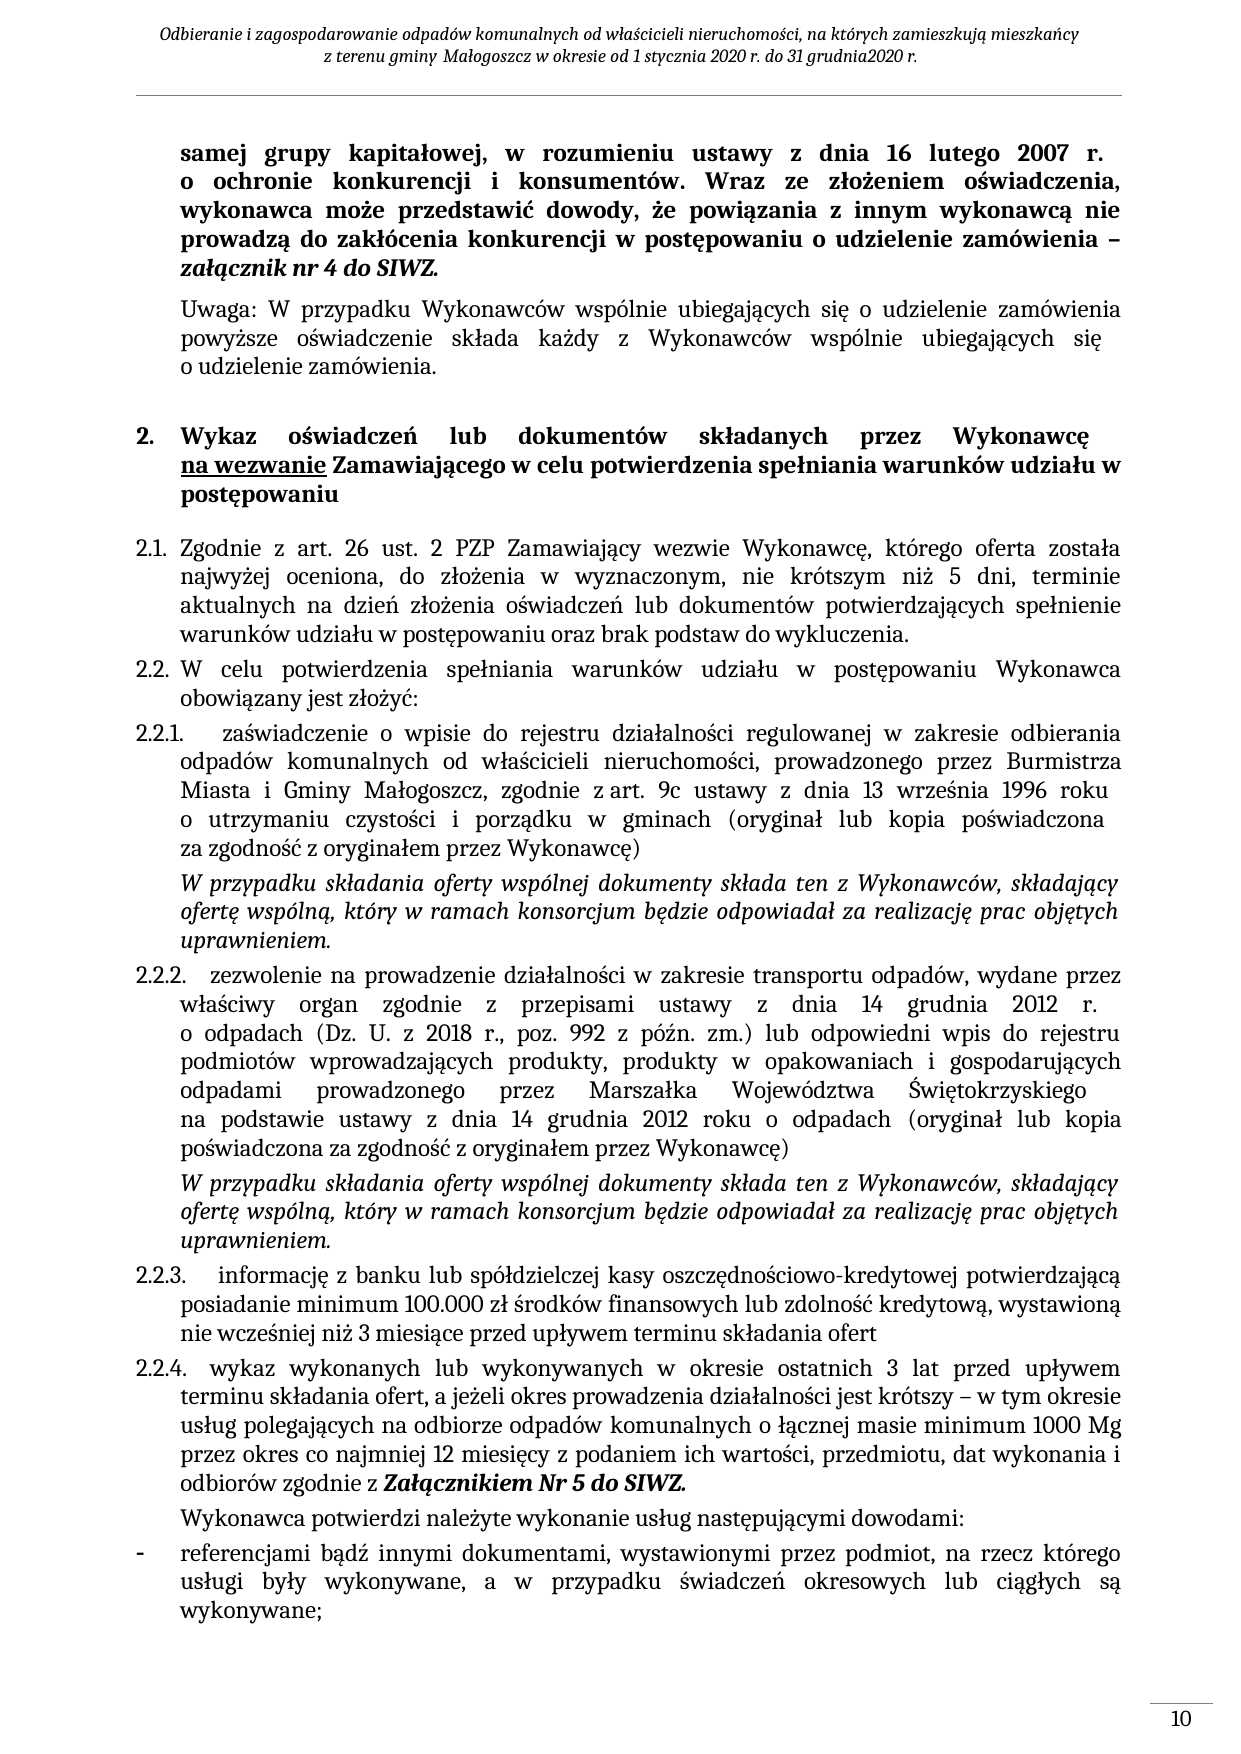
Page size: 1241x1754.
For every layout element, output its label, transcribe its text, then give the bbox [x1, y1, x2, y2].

text Uwaga: W przypadku Wykonawców wspólnie ubiegających się o udzielenie zamówienia powyższe oświadczenie składa każdy z Wykonawców wspólnie ubiegających się o udzielenie zamówienia. [180, 295, 1122, 381]
list zaświadczenie o wpisie do rejestru działalności regulowanej w zakresie odbierania odpadów komunalnych od właścicieli nieruchomości, prowadzonego przez Burmistrza Miasta i Gminy Małogoszcz, zgodnie z art. 9c ustawy z dnia 13 września 1996 roku o utrzymaniu czystości i porządku w gminach (oryginał lub kopia poświadczona za zgodność z oryginałem przez Wykonawcę) [136, 718, 1122, 862]
list zezwolenie na prowadzenie działalności w zakresie transportu odpadów, wydane przez właściwy organ zgodnie z przepisami ustawy z dnia 14 grudnia 2012 r. o odpadach (Dz. U. z 2018 r., poz. 992 z późn. zm.) lub odpowiedni wpis do rejestru podmiotów wprowadzających produkty, produkty w opakowaniach i gospodarujących odpadami prowadzonego przez Marszałka Województwa Świętokrzyskiego na podstawie ustawy z dnia 14 grudnia 2012 roku o odpadach (oryginał lub kopia poświadczona za zgodność z oryginałem przez Wykonawcę) [136, 961, 1122, 1162]
list wykaz wykonanych lub wykonywanych w okresie ostatnich 3 lat przed upływem terminu składania ofert, a jeżeli okres prowadzenia działalności jest krótszy – w tym okresie usług polegających na odbiorze odpadów komunalnych o łącznej masie minimum 1000 Mg przez okres co najmniej 12 miesięcy z podaniem ich wartości, przedmiotu, dat wykonania i odbiorów zgodnie z Załącznikiem Nr 5 do SIWZ. [136, 1353, 1122, 1497]
text Wykonawca potwierdzi należyte wykonanie usług następującymi dowodami: [180, 1503, 1122, 1532]
text W przypadku składania oferty wspólnej dokumenty składa ten z Wykonawców, składający ofertę wspólną, który w ramach konsorcjum będzie odpowiadał za realizację prac objętych uprawnieniem. [180, 1168, 1122, 1255]
text W przypadku składania oferty wspólnej dokumenty składa ten z Wykonawców, składający ofertę wspólną, który w ramach konsorcjum będzie odpowiadał za realizację prac objętych uprawnieniem. [180, 868, 1122, 955]
list Zgodnie z art. 26 ust. 2 PZP Zamawiający wezwie Wykonawcę, którego oferta została najwyżej oceniona, do złożenia w wyznaczonym, nie krótszym niż 5 dni, terminie aktualnych na dzień złożenia oświadczeń lub dokumentów potwierdzających spełnienie warunków udziału w postępowaniu oraz brak podstaw do wykluczenia. [136, 533, 1122, 648]
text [180, 138, 1122, 282]
list referencjami bądź innymi dokumentami, wystawionymi przez podmiot, na rzecz którego usługi były wykonywane, a w przypadku świadczeń okresowych lub ciągłych są wykonywane; [136, 1538, 1122, 1625]
list informację z banku lub spółdzielczej kasy oszczędnościowo-kredytowej potwierdzającą posiadanie minimum 100.000 zł środków finansowych lub zdolność kredytową, wystawioną nie wcześniej niż 3 miesiące przed upływem terminu składania ofert [136, 1261, 1122, 1347]
list W celu potwierdzenia spełniania warunków udziału w postępowaniu Wykonawca obowiązany jest złożyć: [136, 655, 1122, 712]
list Wykaz oświadczeń lub dokumentów składanych przez Wykonawcę na wezwanie Zamawiającego w celu potwierdzenia spełniania warunków udziału w postępowaniu [136, 422, 1122, 508]
